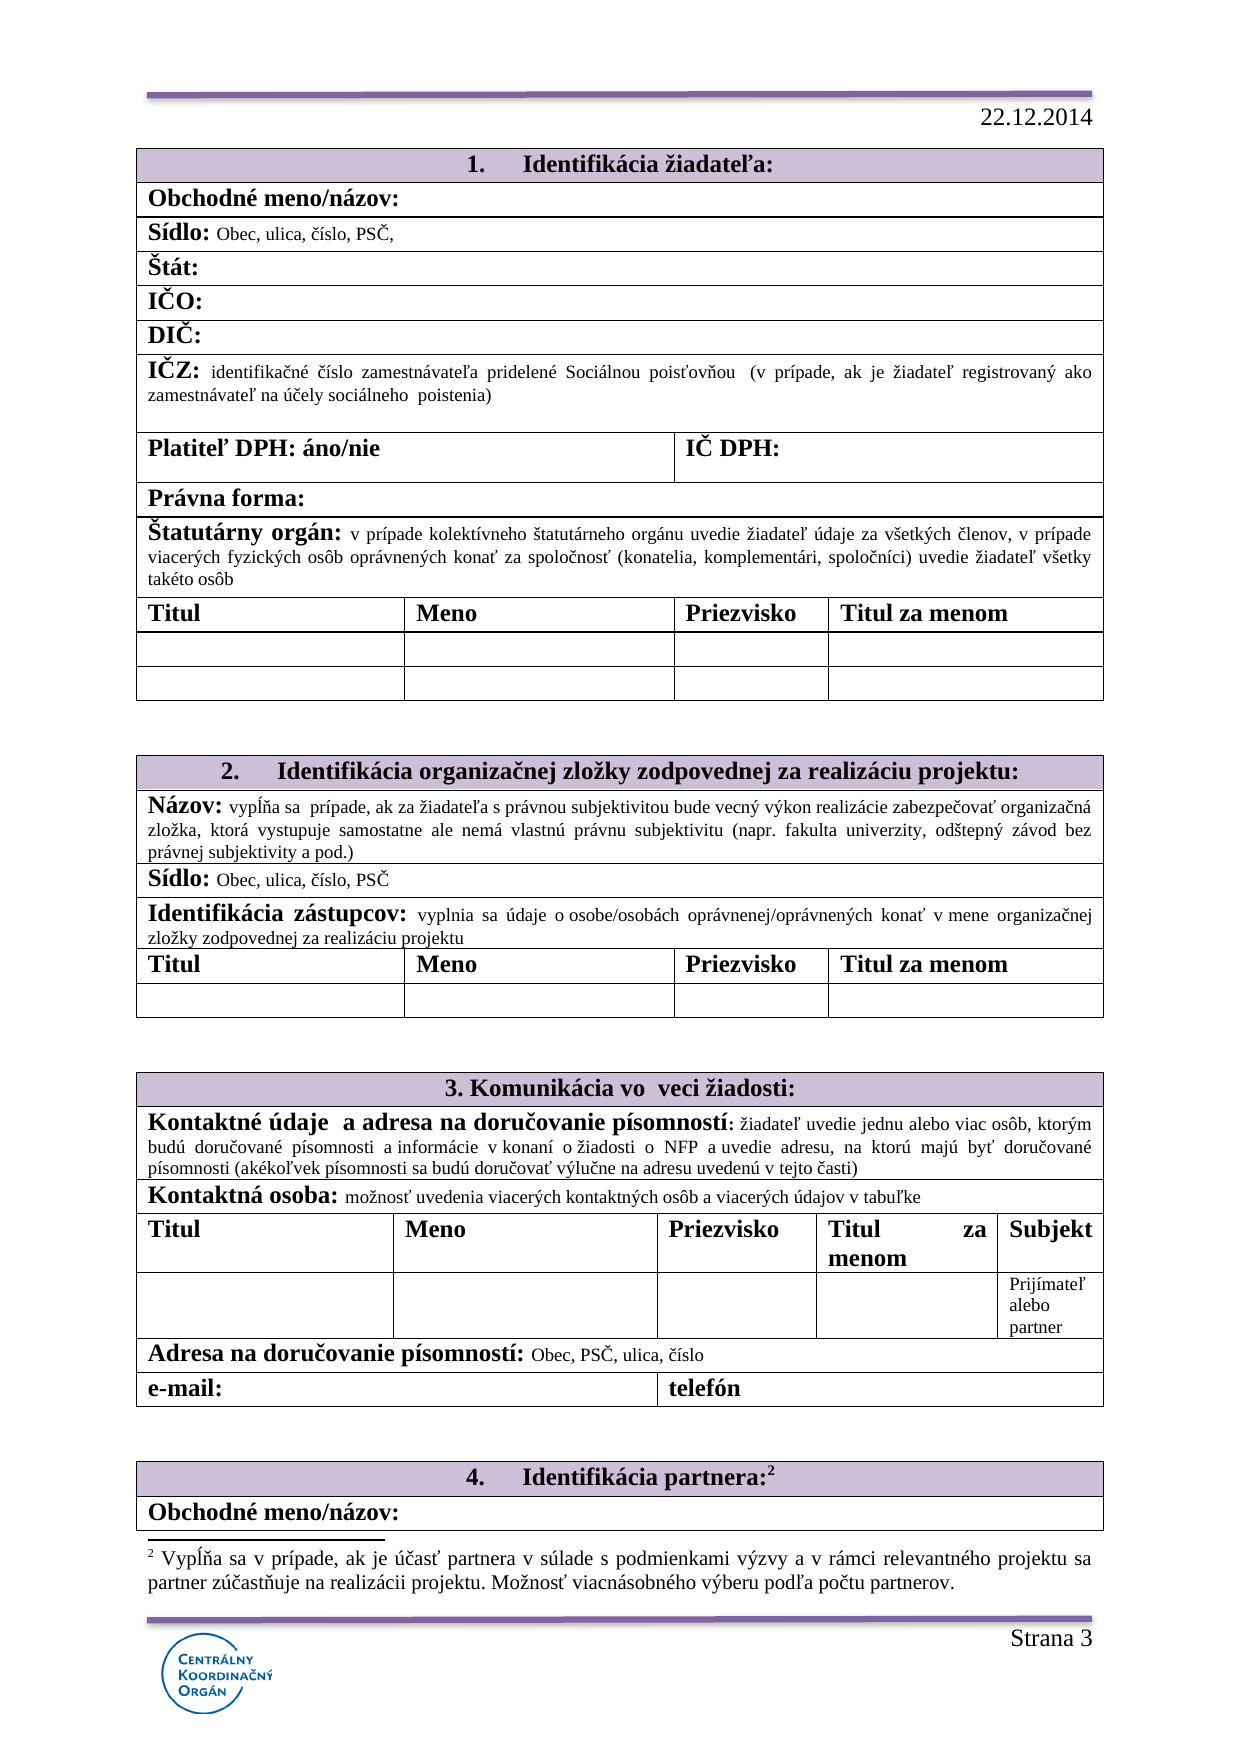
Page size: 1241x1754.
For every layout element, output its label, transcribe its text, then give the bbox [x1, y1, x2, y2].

table_cell [405, 667, 674, 700]
table_header 2. Identifikácia organizačnej zložky zodpovednej za realizáciu projektu: [137, 756, 1103, 789]
table_cell Štatutárny orgán: v prípade kolektívneho štatutárneho orgánu uvedie žiadateľ údaje za všetkých členov, v prípade viacerých fyzických osôb oprávnených konať za spoločnosť (konatelia, komplementári, spoločníci) uvedie žiadateľ všetky takéto osôb [137, 518, 1103, 597]
table_cell [405, 984, 674, 1017]
table_cell Prijímateľ alebo partner [998, 1273, 1103, 1337]
table_cell Meno [405, 949, 674, 982]
table_cell Obchodné meno/názov: [137, 1497, 1103, 1530]
table_cell Priezvisko [675, 598, 828, 631]
table_cell Titul [137, 1214, 393, 1272]
table_cell Priezvisko [675, 949, 828, 982]
table_cell Kontaktná osoba: možnosť uvedenia viacerých kontaktných osôb a viacerých údajov v tabuľke [137, 1180, 1103, 1213]
table_cell Sídlo: Obec, ulica, číslo, PSČ, [137, 218, 1103, 251]
table_cell Právna forma: [137, 483, 1103, 516]
table_cell Meno [394, 1214, 657, 1272]
table_cell e-mail: [137, 1373, 657, 1406]
table_cell [137, 984, 404, 1017]
table_cell Sídlo: Obec, ulica, číslo, PSČ [137, 864, 1103, 897]
table_cell [675, 633, 828, 666]
table_cell Kontaktné údaje a adresa na doručovanie písomností: žiadateľ uvedie jednu alebo viac osôb, ktorým budú doručované písomnosti a informácie v konaní o žiadosti o NFP a uvedie adresu, na ktorú majú byť doručované písomnosti (akékoľvek písomnosti sa budú doručovať výlučne na adresu uvedenú v tejto časti) [137, 1107, 1103, 1179]
table_cell [675, 667, 828, 700]
table_cell [658, 1273, 816, 1337]
table_cell Titul [137, 949, 404, 982]
table_cell IČZ: identifikačné číslo zamestnávateľa pridelené Sociálnou poisťovňou (v prípade, ak je žiadateľ registrovaný ako zamestnávateľ na účely sociálneho poistenia) [137, 355, 1103, 432]
table_cell [829, 633, 1103, 666]
table_cell Titul za menom [817, 1214, 997, 1272]
table_cell Identifikácia zástupcov: vyplnia sa údaje o osobe/osobách oprávnenej/oprávnených konať v mene organizačnej zložky zodpovednej za realizáciu projektu [137, 898, 1103, 948]
table_cell telefón [658, 1373, 1103, 1406]
table_cell [675, 984, 828, 1017]
table_header 4. Identifikácia partnera: [137, 1462, 1103, 1496]
table_cell [137, 1273, 393, 1337]
table_cell Adresa na doručovanie písomností: Obec, PSČ, ulica, číslo [137, 1339, 1103, 1372]
table_cell [137, 667, 404, 700]
table_cell [829, 984, 1103, 1017]
table_cell [829, 667, 1103, 700]
table_cell DIČ: [137, 321, 1103, 354]
table_cell Titul [137, 598, 404, 631]
table_cell Titul za menom [829, 598, 1103, 631]
table_header 3. Komunikácia vo veci žiadosti: [137, 1073, 1103, 1106]
table_cell Názov: vypĺňa sa prípade, ak za žiadateľa s právnou subjektivitou bude vecný výkon realizácie zabezpečovať organizačná zložka, ktorá vystupuje samostatne ale nemá vlastnú právnu subjektivitu (napr. fakulta univerzity, odštepný závod bez právnej subjektivity a pod.) [137, 791, 1103, 862]
table_cell Priezvisko [658, 1214, 816, 1272]
table_cell Obchodné meno/názov: [137, 183, 1103, 216]
table_cell Titul za menom [829, 949, 1103, 982]
table_cell [394, 1273, 657, 1337]
table_header 1. Identifikácia žiadateľa: [137, 149, 1103, 182]
table_cell Štát: [137, 252, 1103, 285]
picture [159, 1631, 272, 1713]
table_cell Subjekt [998, 1214, 1103, 1272]
table_cell IČO: [137, 286, 1103, 319]
table_cell [137, 633, 404, 666]
table_cell Meno [405, 598, 674, 631]
table_cell [405, 633, 674, 666]
table_cell IČ DPH: [675, 433, 1103, 482]
table_cell Platiteľ DPH: áno/nie [137, 433, 674, 482]
table_cell [817, 1273, 997, 1337]
